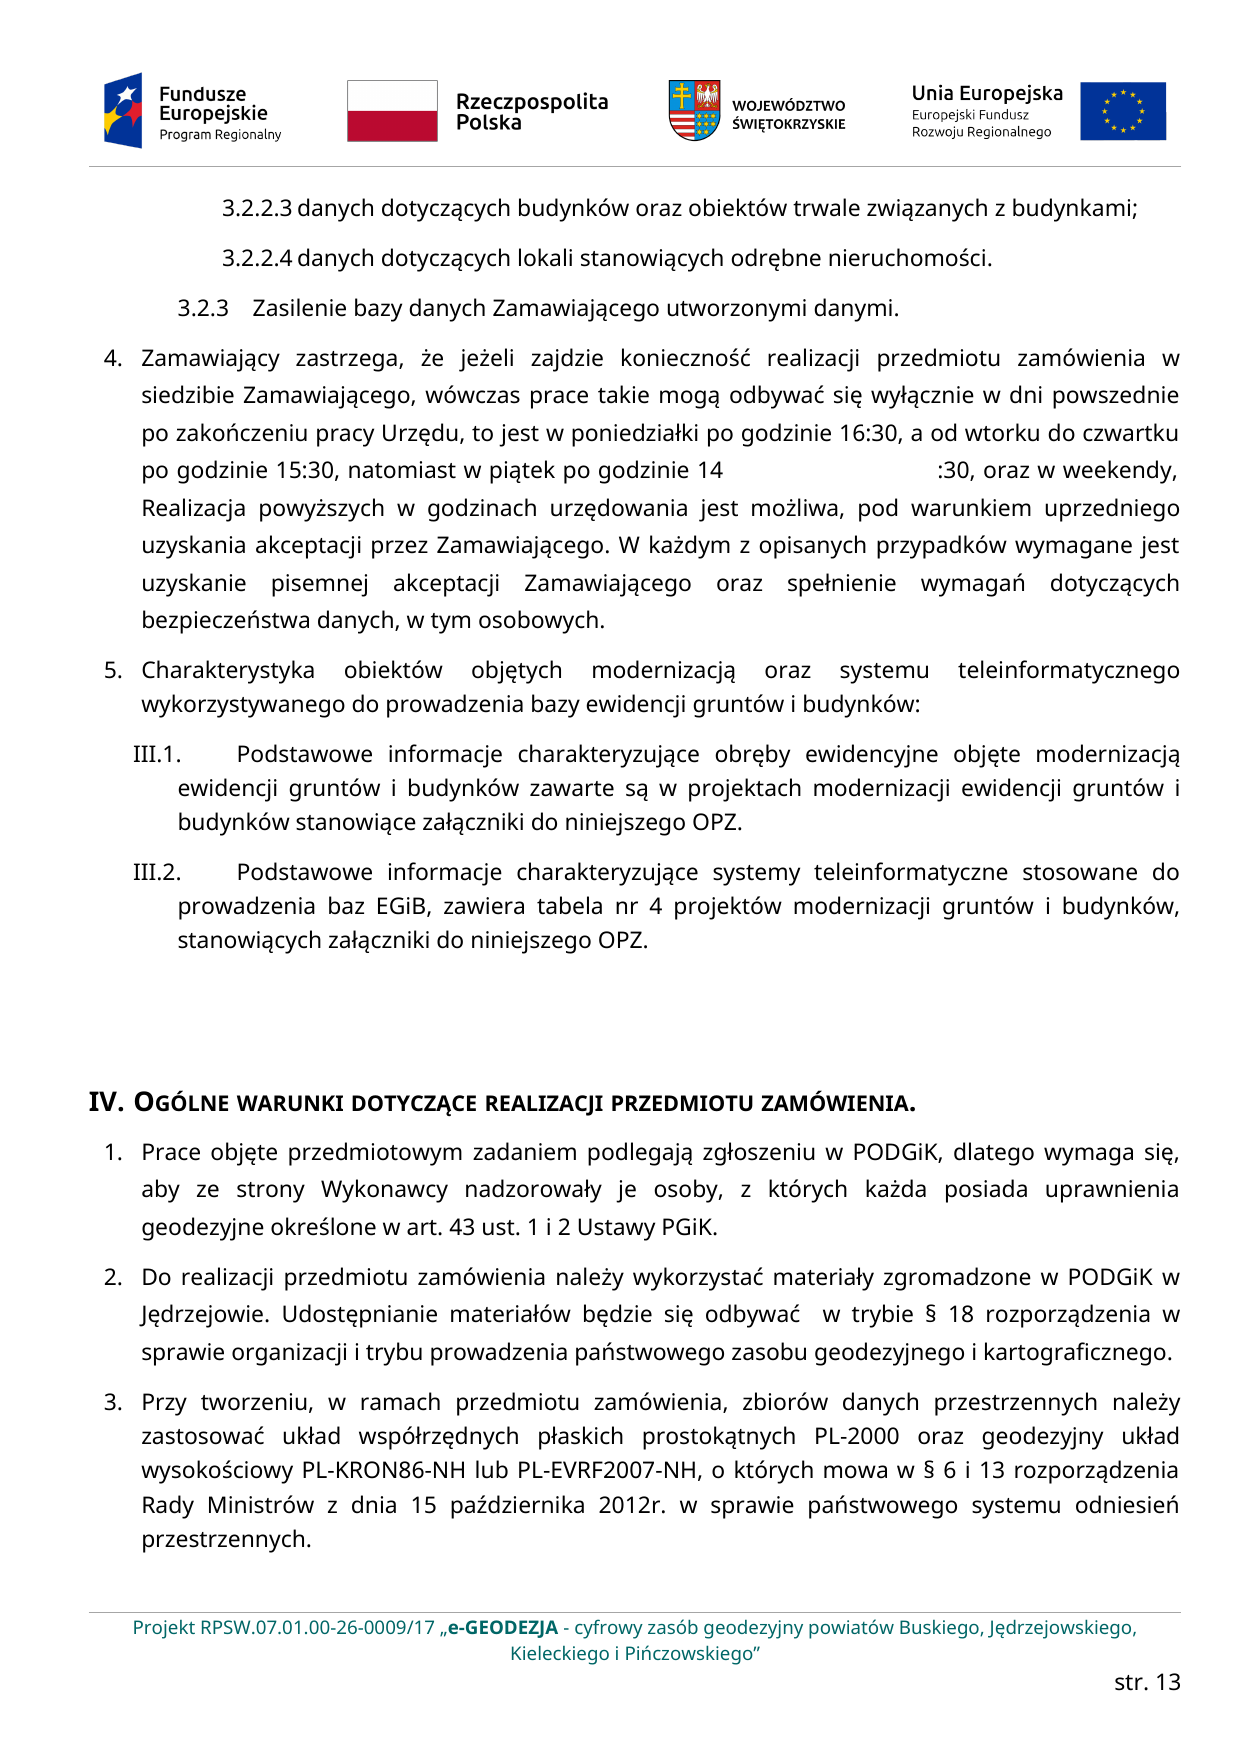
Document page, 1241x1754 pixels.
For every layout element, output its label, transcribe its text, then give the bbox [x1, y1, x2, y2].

list Zasilenie bazy danych Zamawiającego utworzonymi danymi. [177, 292, 1181, 323]
picture [88, 59, 1182, 164]
list Charakterystyka obiektów objętych modernizacją oraz systemu teleinformatycznego wykorzystywanego do prowadzenia bazy ewidencji gruntów i budynków: [103, 654, 1181, 719]
list danych dotyczących lokali stanowiących odrębne nieruchomości. [222, 242, 1181, 273]
list Zamawiający zastrzega, że jeżeli zajdzie konieczność realizacji przedmiotu zamówienia w siedzibie Zamawiającego, wówczas prace takie mogą odbywać się wyłącznie w dni powszednie po zakończeniu pracy Urzędu, to jest w poniedziałki po godzinie 16:30, a od wtorku do czwartku po godzinie 15:30, natomiast w piątek po godzinie 14 :30, oraz w weekendy, Realizacja powyższych w godzinach urzędowania jest możliwa, pod warunkiem uprzedniego uzyskania akceptacji przez Zamawiającego. W każdym z opisanych przypadków wymagane jest uzyskanie pisemnej akceptacji Zamawiającego oraz spełnienie wymagań dotyczących bezpieczeństwa danych, w tym osobowych. [103, 342, 1181, 635]
list Podstawowe informacje charakteryzujące systemy teleinformatyczne stosowane do prowadzenia baz EGiB, zawiera tabela nr 4 projektów modernizacji gruntów i budynków, stanowiących załączniki do niniejszego OPZ. [133, 856, 1181, 955]
list Podstawowe informacje charakteryzujące obręby ewidencyjne objęte modernizacją ewidencji gruntów i budynków zawarte są w projektach modernizacji ewidencji gruntów i budynków stanowiące załączniki do niniejszego OPZ. [133, 738, 1181, 837]
list Do realizacji przedmiotu zamówienia należy wykorzystać materiały zgromadzone w PODGiK w Jędrzejowie. Udostępnianie materiałów będzie się odbywać w trybie § 18 rozporządzenia w sprawie organizacji i trybu prowadzenia państwowego zasobu geodezyjnego i kartograficznego. [103, 1260, 1181, 1367]
list Przy tworzeniu, w ramach przedmiotu zamówienia, zbiorów danych przestrzennych należy zastosować układ współrzędnych płaskich prostokątnych PL-2000 oraz geodezyjny układ wysokościowy PL-KRON86-NH lub PL-EVRF2007-NH, o których mowa w § 6 i 13 rozporządzenia Rady Ministrów z dnia 15 października 2012r. w sprawie państwowego systemu odniesień przestrzennych. [103, 1385, 1181, 1554]
subtitle Ogólne warunki dotyczące realizacji przedmiotu zamówienia. [89, 1082, 1181, 1119]
list danych dotyczących budynków oraz obiektów trwale związanych z budynkami; [222, 192, 1181, 223]
list Prace objęte przedmiotowym zadaniem podlegają zgłoszeniu w PODGiK, dlatego wymaga się, aby ze strony Wykonawcy nadzorowały je osoby, z których każda posiada uprawnienia geodezyjne określone w art. 43 ust. 1 i 2 Ustawy PGiK. [103, 1135, 1181, 1242]
